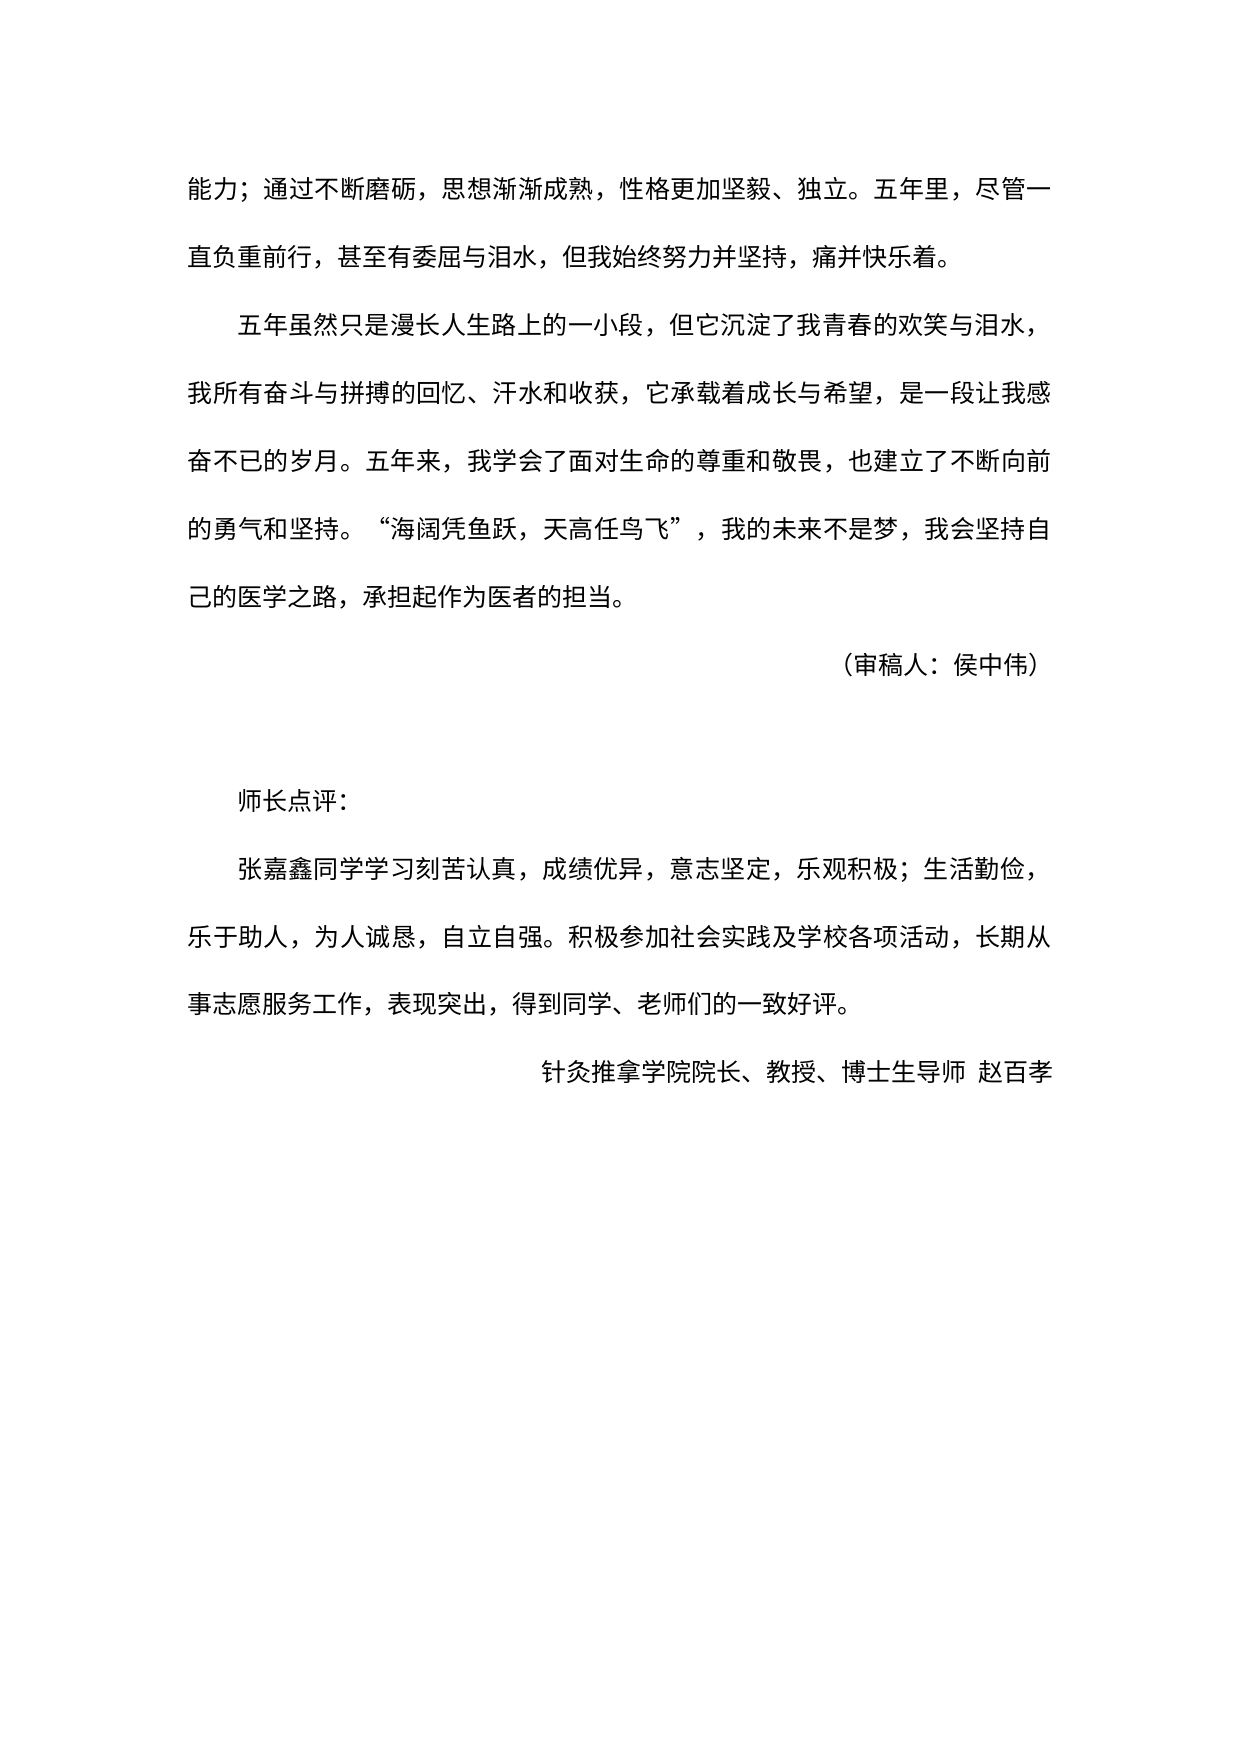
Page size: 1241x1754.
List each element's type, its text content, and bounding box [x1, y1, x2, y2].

text 张嘉鑫同学学习刻苦认真，成绩优异，意志坚定，乐观积极；生活勤俭，乐于助人，为人诚恳，自立自强。积极参加社会实践及学校各项活动，长期从事志愿服务工作，表现突出，得到同学、老师们的一致好评。 [187, 833, 1053, 1037]
text 五年虽然只是漫长人生路上的一小段，但它沉淀了我青春的欢笑与泪水，我所有奋斗与拼搏的回忆、汗水和收获，它承载着成长与希望，是一段让我感奋不已的岁月。五年来，我学会了面对生命的尊重和敬畏，也建立了不断向前的勇气和坚持。“海阔凭鱼跃，天高任鸟飞”，我的未来不是梦，我会坚持自己的医学之路，承担起作为医者的担当。 [187, 290, 1053, 629]
text （审稿人：侯中伟） [187, 629, 1053, 697]
text 针灸推拿学院院长、教授、博士生导师 赵百孝 [187, 1037, 1053, 1105]
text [187, 154, 1053, 290]
text 师长点评： [187, 765, 1053, 833]
